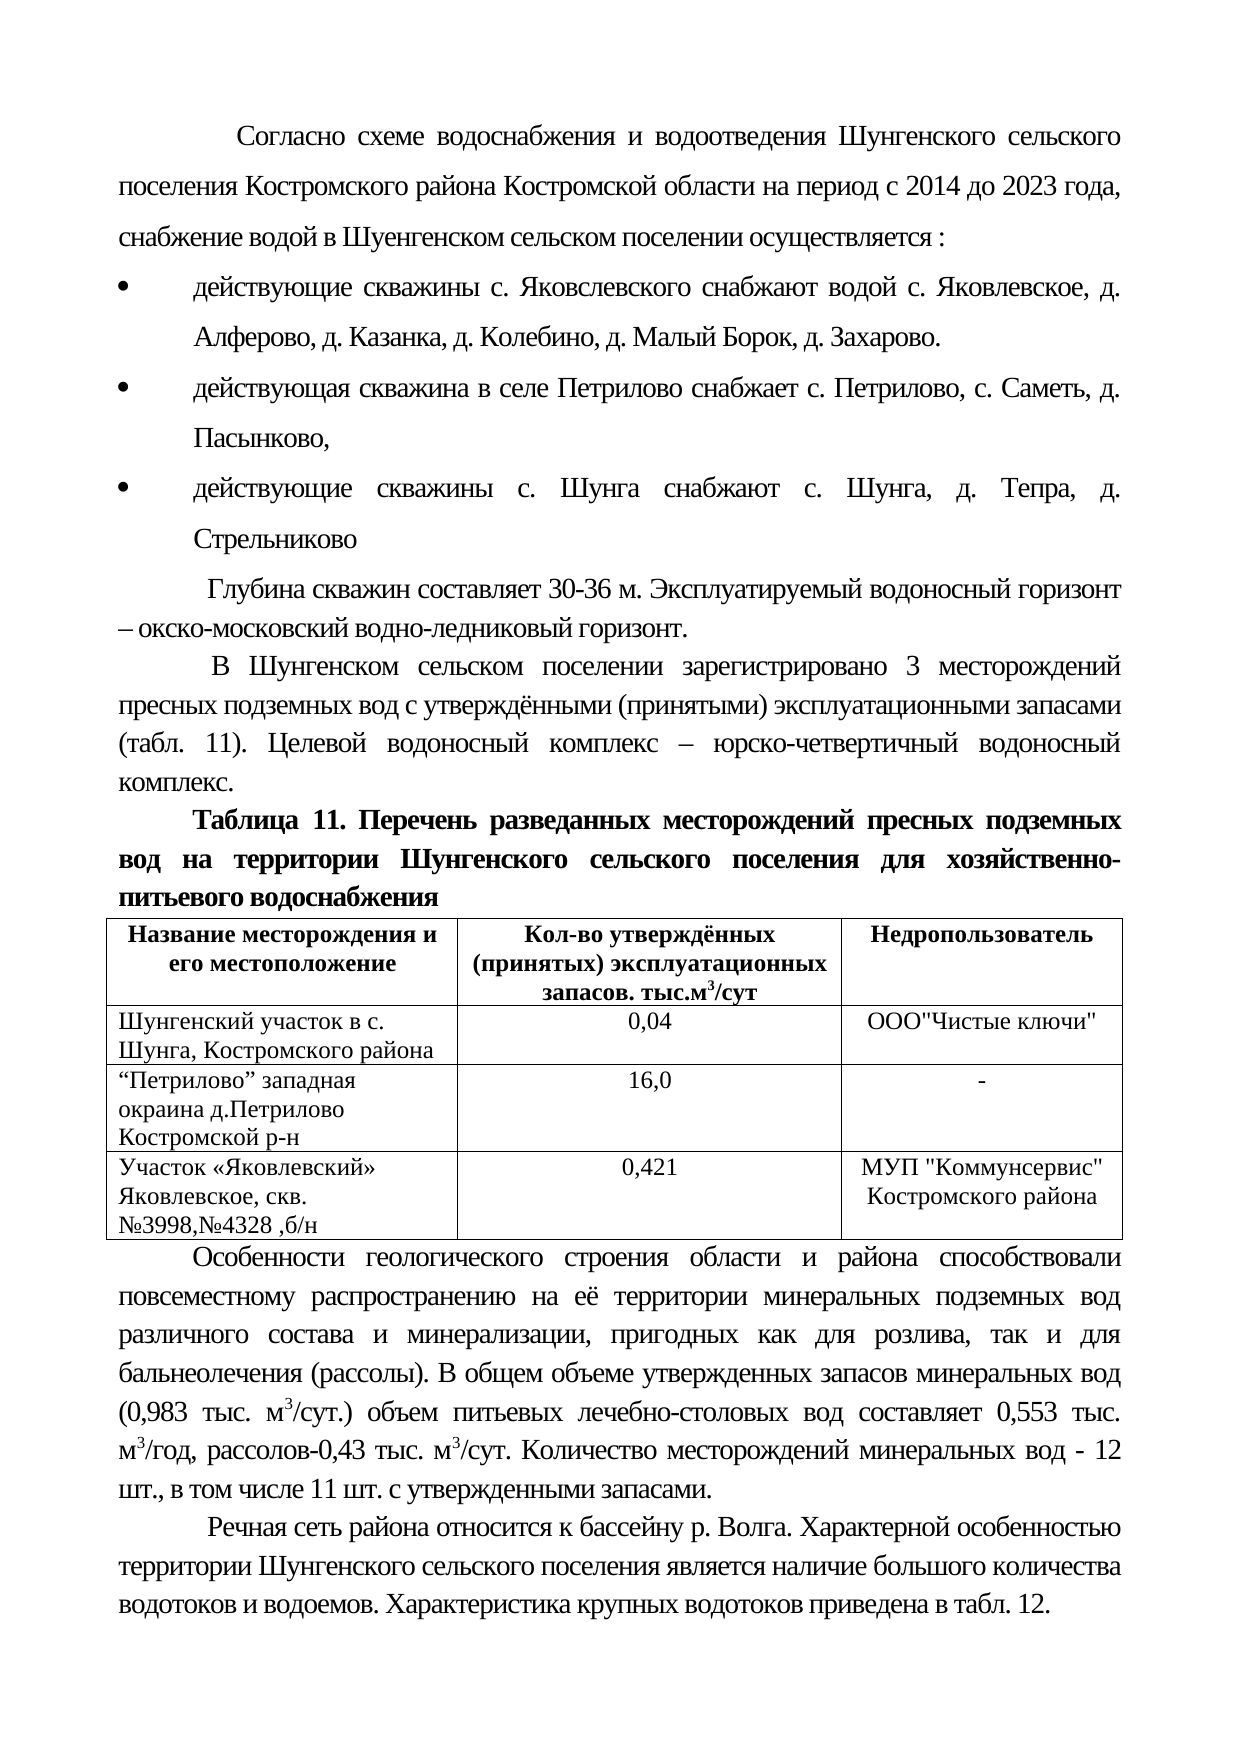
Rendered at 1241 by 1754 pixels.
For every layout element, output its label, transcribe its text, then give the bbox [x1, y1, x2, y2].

table_cell Шунгенский участок в с. Шунга, Костромского района [107, 1006, 457, 1064]
text Особенности геологического строения области и района способствовали повсеместному распространению на её территории минеральных подземных вод различного состава и минерализации, пригодных как для розлива, так и для бальнеолечения (рассолы). В общем объеме утвержденных запасов минеральных вод (0,983 тыс. м3/сут.) объем питьевых лечебно-столовых вод составляет 0,553 тыс. м3/год, рассолов-0,43 тыс. м3/сут. Количество месторождений минеральных вод - 12 шт., в том числе 11 шт. с утвержденными запасами. [118, 1240, 1122, 1504]
table_cell - [842, 1065, 1122, 1151]
list действующие скважины с. Яковслевского снабжают водой с. Яковлевское, д. Алферово, д. Казанка, д. Колебино, д. Малый Борок, д. Захарово. [118, 269, 1122, 353]
table_cell ООО"Чистые ключи" [842, 1006, 1122, 1064]
text В Шунгенском сельском поселении зарегистрировано 3 месторождений пресных подземных вод с утверждёнными (принятыми) эксплуатационными запасами (табл. 11). Целевой водоносный комплекс – юрско-четвертичный водоносный комплекс. [118, 648, 1122, 797]
text Таблица 11. Перечень разведанных месторождений пресных подземных вод на территории Шунгенского сельского поселения для хозяйственно-питьевого водоснабжения [118, 802, 1122, 913]
table_cell Участок «Яковлевский» Яковлевское, скв.№3998,№4328 ,б/н [107, 1152, 457, 1238]
table_header Название месторождения и его местоположение [107, 919, 457, 1005]
table_cell “Петрилово” западная окраина д.Петрилово Костромской р-н [107, 1065, 457, 1151]
table_cell 0,04 [458, 1006, 841, 1064]
table_cell МУП "Коммунсервис" Костромского района [842, 1152, 1122, 1238]
text Глубина скважин составляет 30-36 м. Эксплуатируемый водоносный горизонт – окско-московский водно-ледниковый горизонт. [118, 571, 1122, 643]
table_header Кол-во утверждённых (принятых) эксплуатационных запасов. тыс.м3/сут [458, 919, 841, 1005]
table_cell 0,421 [458, 1152, 841, 1238]
table_header Недропользователь [842, 919, 1122, 1005]
list действующие скважины с. Шунга снабжают с. Шунга, д. Тепра, д. Стрельниково [118, 471, 1122, 554]
list действующая скважина в селе Петрилово снабжает с. Петрилово, с. Саметь, д. Пасынково, [118, 370, 1122, 454]
text Речная сеть района относится к бассейну р. Волга. Характерной особенностью территории Шунгенского сельского поселения является наличие большого количества водотоков и водоемов. Характеристика крупных водотоков приведена в табл. 12. [118, 1509, 1122, 1620]
table_cell 16,0 [458, 1065, 841, 1151]
text Согласно схеме водоснабжения и водоотведения Шунгенского сельского поселения Костромского района Костромской области на период с 2014 до 2023 года, снабжение водой в Шуенгенском сельском поселении осуществляется : [118, 118, 1122, 252]
